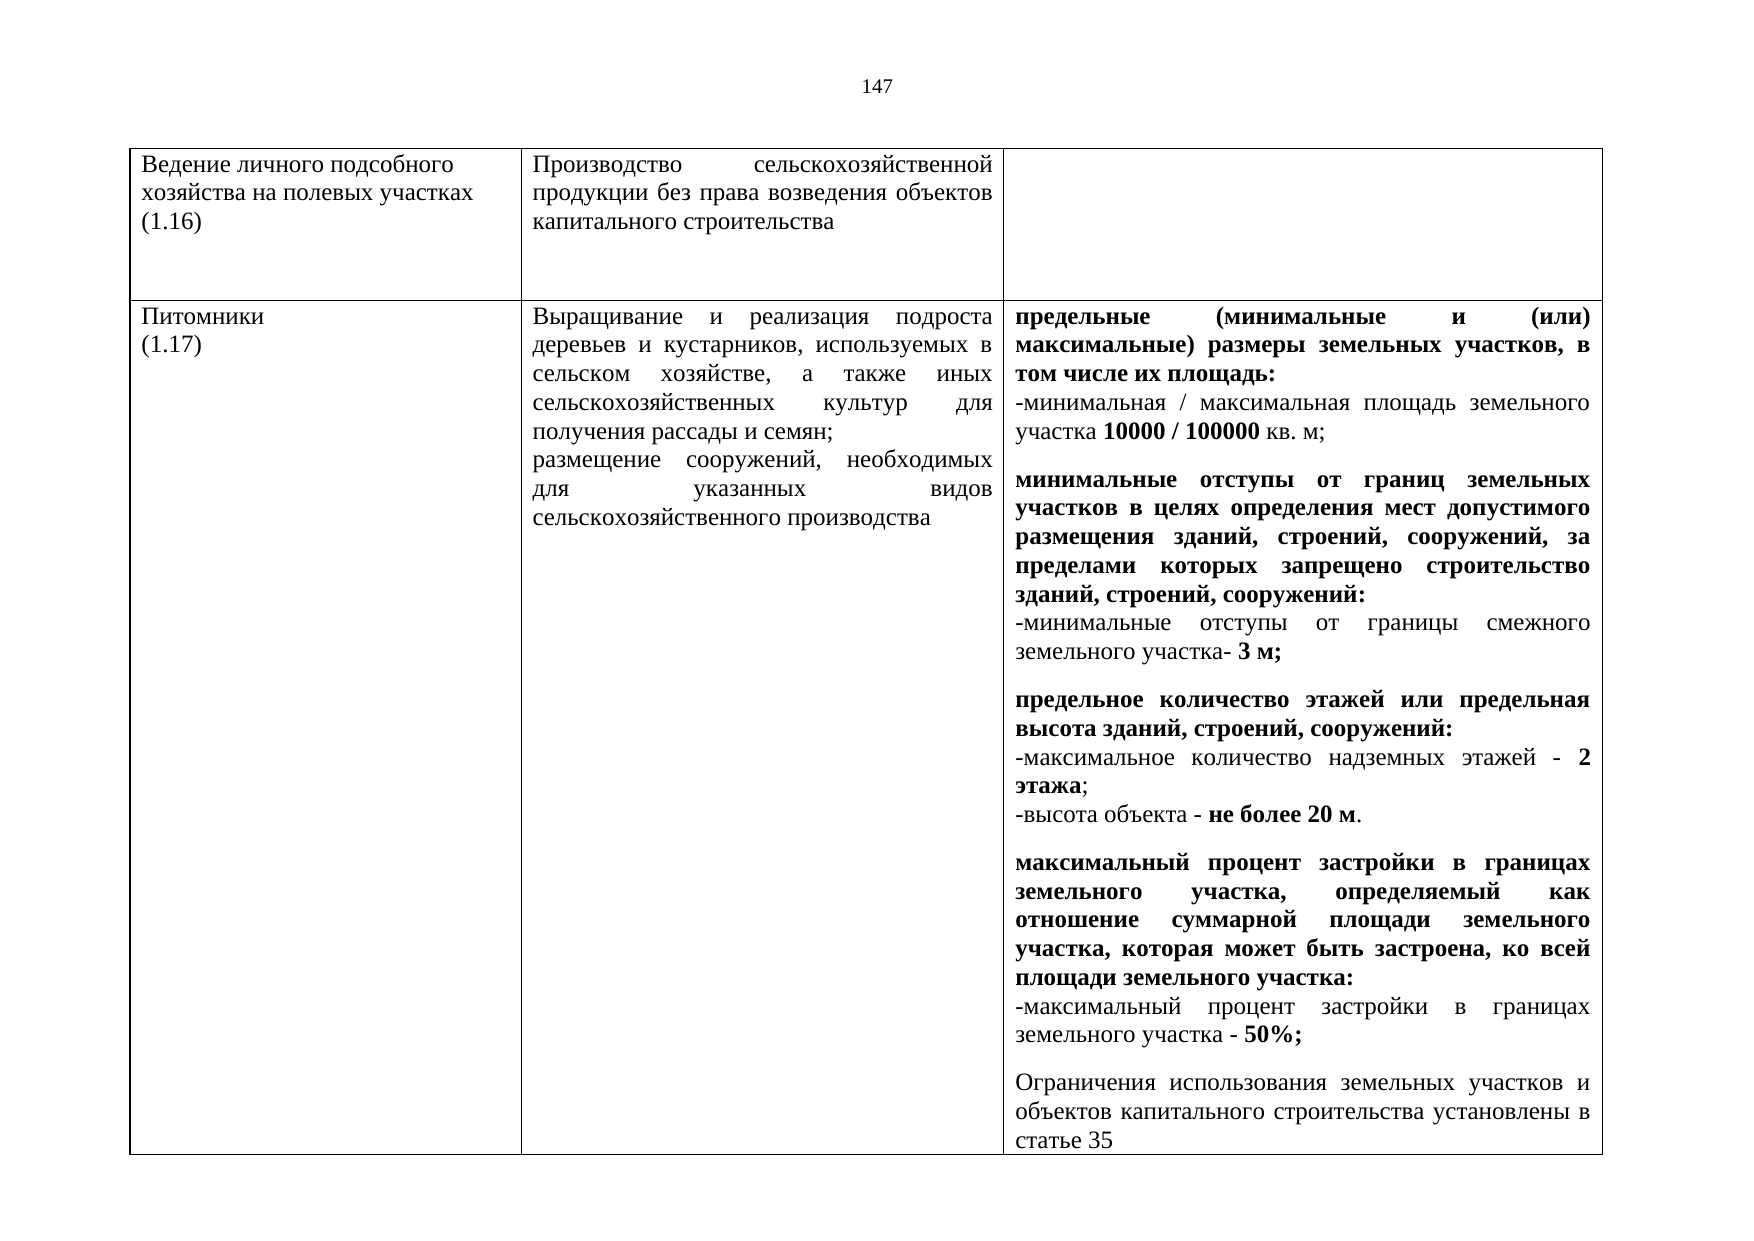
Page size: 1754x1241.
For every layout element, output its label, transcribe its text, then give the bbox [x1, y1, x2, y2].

table_cell предельные (минимальные и (или) максимальные) размеры земельных участков, в том числе их площадь: -минимальная / максимальная площадь земельного участка 10000 / 100000 кв. м; минимальные отступы от границ земельных участков в целях определения мест допустимого размещения зданий, строений, сооружений, за пределами которых запрещено строительство зданий, строений, сооружений: -минимальные отступы от границы смежного земельного участка- 3 м; предельное количество этажей или предельная высота зданий, строений, сооружений: -максимальное количество надземных этажей - 2 этажа; -высота объекта - не более 20 м. максимальный процент застройки в границах земельного участка, определяемый как отношение суммарной площади земельного участка, которая может быть застроена, ко всей площади земельного участка: -максимальный процент застройки в границах земельного участка - 50%; Ограничения использования земельных участков и объектов капитального строительства установлены в статье 35 [1004, 301, 1602, 1154]
table_cell Питомники (1.17) [131, 301, 521, 1154]
table_cell Выращивание и реализация подроста деревьев и кустарников, используемых в сельском хозяйстве, а также иных сельскохозяйственных культур для получения рассады и семян; размещение сооружений, необходимых для указанных видов сельскохозяйственного производства [522, 301, 1003, 1154]
table_cell Производство сельскохозяйственной продукции без права возведения объектов капитального строительства [522, 149, 1003, 300]
table_cell Ведение личного подсобного хозяйства на полевых участках (1.16) [131, 149, 521, 300]
